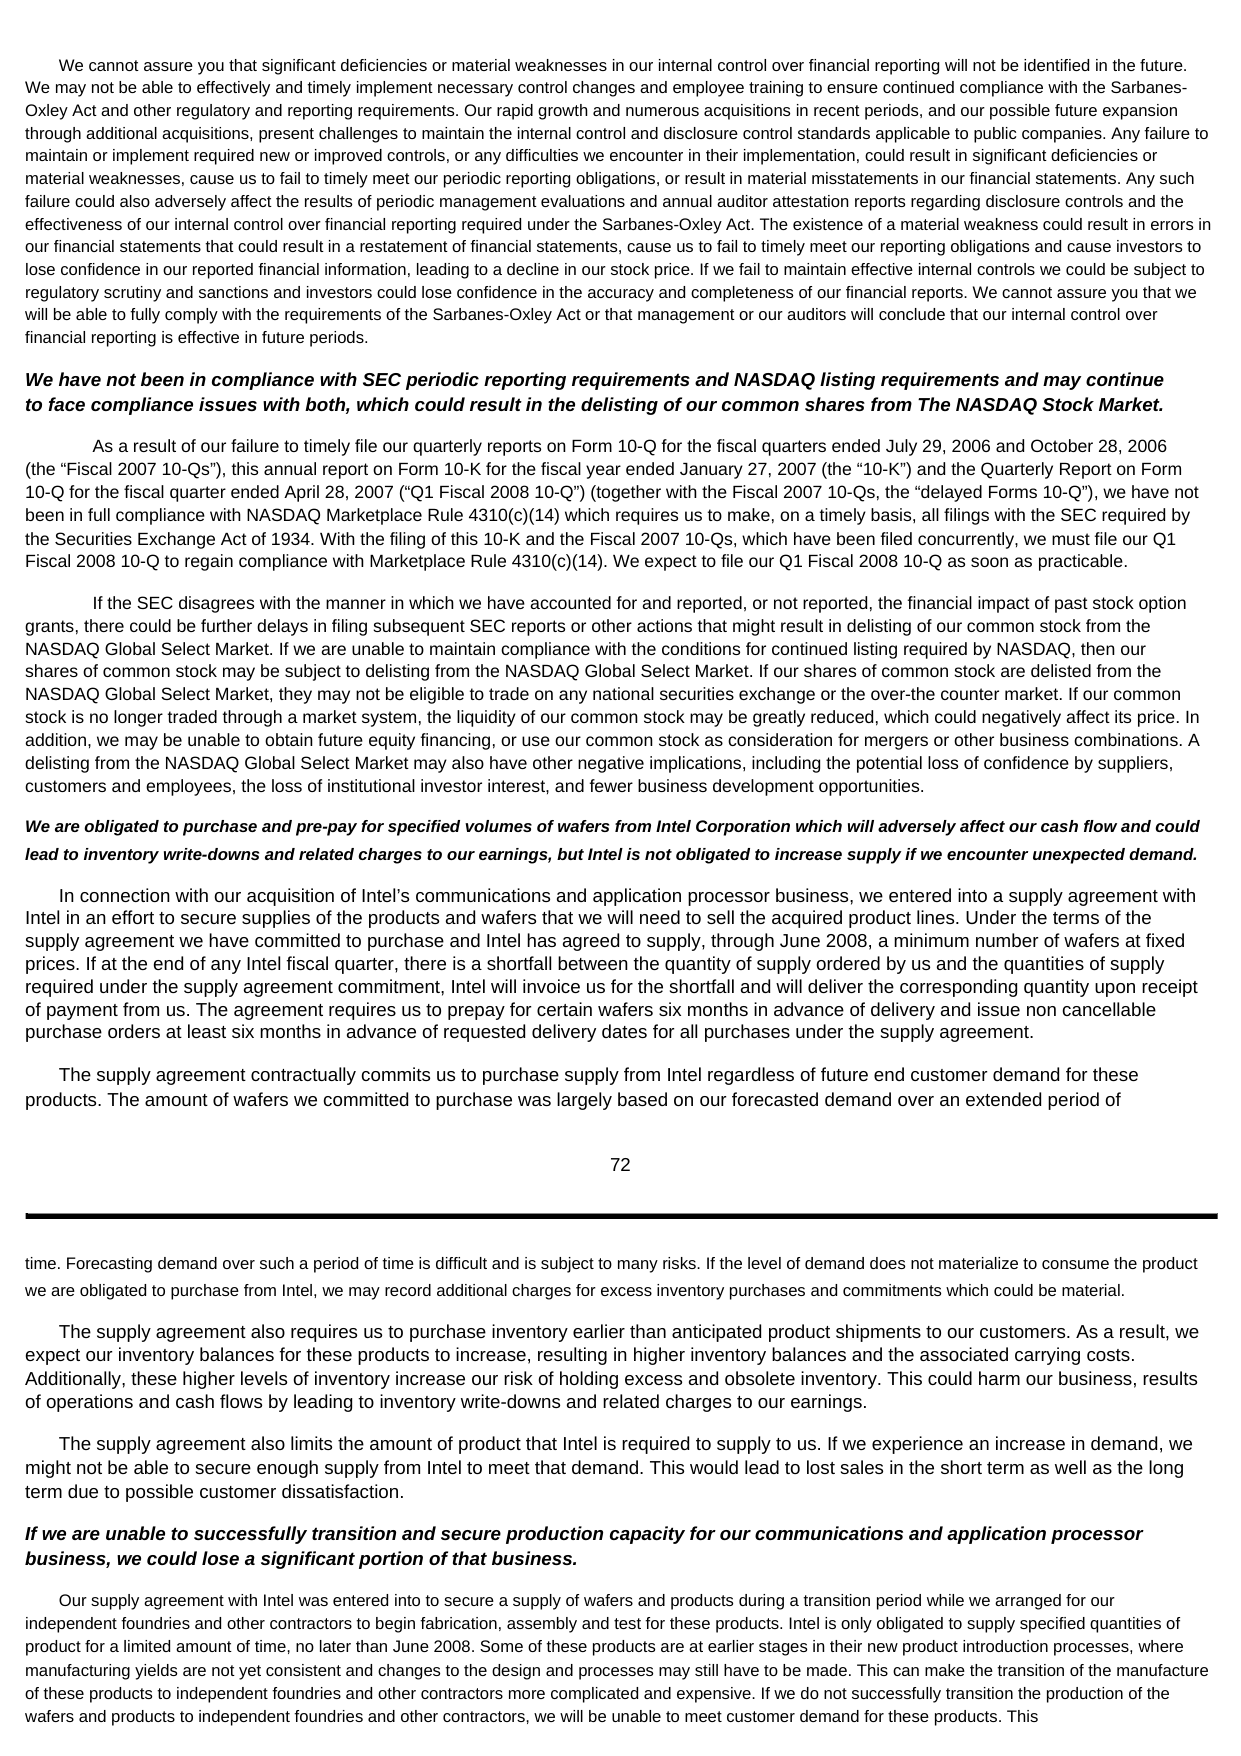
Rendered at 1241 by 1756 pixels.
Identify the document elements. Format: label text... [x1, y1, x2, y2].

text 72 [25, 1154, 1215, 1175]
text time. Forecasting demand over such a period of time is difficult and is subject to many risks. If the level of demand does not materialize to consume the product we are obligated to purchase from Intel, we may record additional charges for excess inventory purchases and commitments which could be material. [25, 1253, 1209, 1300]
text In connection with our acquisition of Intel’s communications and application processor business, we entered into a supply agreement with Intel in an effort to secure supplies of the products and wafers that we will need to sell the acquired product lines. Under the terms of the supply agreement we have committed to purchase and Intel has agreed to supply, through June 2008, a minimum number of wafers at fixed prices. If at the end of any Intel fiscal quarter, there is a shortfall between the quantity of supply ordered by us and the quantities of supply required under the supply agreement commitment, Intel will invoice us for the shortfall and will deliver the corresponding quantity upon receipt of payment from us. The agreement requires us to prepay for certain wafers six months in advance of delivery and issue non cancellable purchase orders at least six months in advance of requested delivery dates for all purchases under the supply agreement. [25, 884, 1205, 1043]
text The supply agreement also requires us to purchase inventory earlier than anticipated product shipments to our customers. As a result, we expect our inventory balances for these products to increase, resulting in higher inventory balances and the associated carrying costs. Additionally, these higher levels of inventory increase our risk of holding excess and obsolete inventory. This could harm our business, results of operations and cash flows by leading to inventory write-downs and related charges to our earnings. [25, 1321, 1211, 1412]
picture [25, 1213, 1218, 1219]
text The supply agreement also limits the amount of product that Intel is required to supply to us. If we experience an increase in demand, we might not be able to secure enough supply from Intel to meet that demand. This would lead to lost sales in the short term as well as the long term due to possible customer dissatisfaction. [25, 1433, 1209, 1502]
text We cannot assure you that significant deficiencies or material weaknesses in our internal control over financial reporting will not be identified in the future. We may not be able to effectively and timely implement necessary control changes and employee training to ensure continued compliance with the Sarbanes-Oxley Act and other regulatory and reporting requirements. Our rapid growth and numerous acquisitions in recent periods, and our possible future expansion through additional acquisitions, present challenges to maintain the internal control and disclosure control standards applicable to public companies. Any failure to maintain or implement required new or improved controls, or any difficulties we encounter in their implementation, could result in significant deficiencies or material weaknesses, cause us to fail to timely meet our periodic reporting obligations, or result in material misstatements in our financial statements. Any such failure could also adversely affect the results of periodic management evaluations and annual auditor attestation reports regarding disclosure controls and the effectiveness of our internal control over financial reporting required under the Sarbanes-Oxley Act. The existence of a material weakness could result in errors in our financial statements that could result in a restatement of financial statements, cause us to fail to timely meet our reporting obligations and cause investors to lose confidence in our reported financial information, leading to a decline in our stock price. If we fail to maintain effective internal controls we could be subject to regulatory scrutiny and sanctions and investors could lose confidence in the accuracy and completeness of our financial reports. We cannot assure you that we will be able to fully comply with the requirements of the Sarbanes-Oxley Act or that management or our auditors will conclude that our internal control over financial reporting is effective in future periods. [25, 55, 1215, 347]
text We are obligated to purchase and pre-pay for specified volumes of wafers from Intel Corporation which will adversely affect our cash flow and could lead to inventory write-downs and related charges to our earnings, but Intel is not obligated to increase supply if we encounter unexpected demand. [25, 817, 1211, 863]
text Our supply agreement with Intel was entered into to secure a supply of wafers and products during a transition period while we arranged for our independent foundries and other contractors to begin fabrication, assembly and test for these products. Intel is only obligated to supply specified quantities of product for a limited amount of time, no later than June 2008. Some of these products are at earlier stages in their new product introduction processes, where manufacturing yields are not yet consistent and changes to the design and processes may still have to be made. This can make the transition of the manufacture of these products to independent foundries and other contractors more complicated and expensive. If we do not successfully transition the production of the wafers and products to independent foundries and other contractors, we will be unable to meet customer demand for these products. This [25, 1590, 1211, 1726]
text The supply agreement contractually commits us to purchase supply from Intel regardless of future end customer demand for these products. The amount of wafers we committed to purchase was largely based on our forecasted demand over an extended period of [25, 1064, 1209, 1110]
text As a result of our failure to timely file our quarterly reports on Form 10-Q for the fiscal quarters ended July 29, 2006 and October 28, 2006 (the “Fiscal 2007 10-Qs”), this annual report on Form 10-K for the fiscal year ended January 27, 2007 (the “10-K”) and the Quarterly Report on Form 10-Q for the fiscal quarter ended April 28, 2007 (“Q1 Fiscal 2008 10-Q”) (together with the Fiscal 2007 10-Qs, the “delayed Forms 10-Q”), we have not been in full compliance with NASDAQ Marketplace Rule 4310(c)(14) which requires us to make, on a timely basis, all filings with the SEC required by the Securities Exchange Act of 1934. With the filing of this 10-K and the Fiscal 2007 10-Qs, which have been filed concurrently, we must file our Q1 Fiscal 2008 10-Q to regain compliance with Marketplace Rule 4310(c)(14). We expect to file our Q1 Fiscal 2008 10-Q as soon as practicable. [25, 436, 1201, 572]
text If the SEC disagrees with the manner in which we have accounted for and reported, or not reported, the financial impact of past stock option grants, there could be further delays in filing subsequent SEC reports or other actions that might result in delisting of our common stock from the NASDAQ Global Select Market. If we are unable to maintain compliance with the conditions for continued listing required by NASDAQ, then our shares of common stock may be subject to delisting from the NASDAQ Global Select Market. If our shares of common stock are delisted from the NASDAQ Global Select Market, they may not be eligible to trade on any national securities exchange or the over-the counter market. If our common stock is no longer traded through a market system, the liquidity of our common stock may be greatly reduced, which could negatively affect its price. In addition, we may be unable to obtain future equity financing, or use our common stock as consideration for mergers or other business combinations. A delisting from the NASDAQ Global Select Market may also have other negative implications, including the potential loss of confidence by suppliers, customers and employees, the loss of institutional investor interest, and fewer business development opportunities. [25, 593, 1203, 796]
text If we are unable to successfully transition and secure production capacity for our communications and application processor business, we could lose a significant portion of that business. [25, 1523, 1188, 1569]
text We have not been in compliance with SEC periodic reporting requirements and NASDAQ listing requirements and may continue to face compliance issues with both, which could result in the delisting of our common shares from The NASDAQ Stock Market. [25, 369, 1172, 415]
